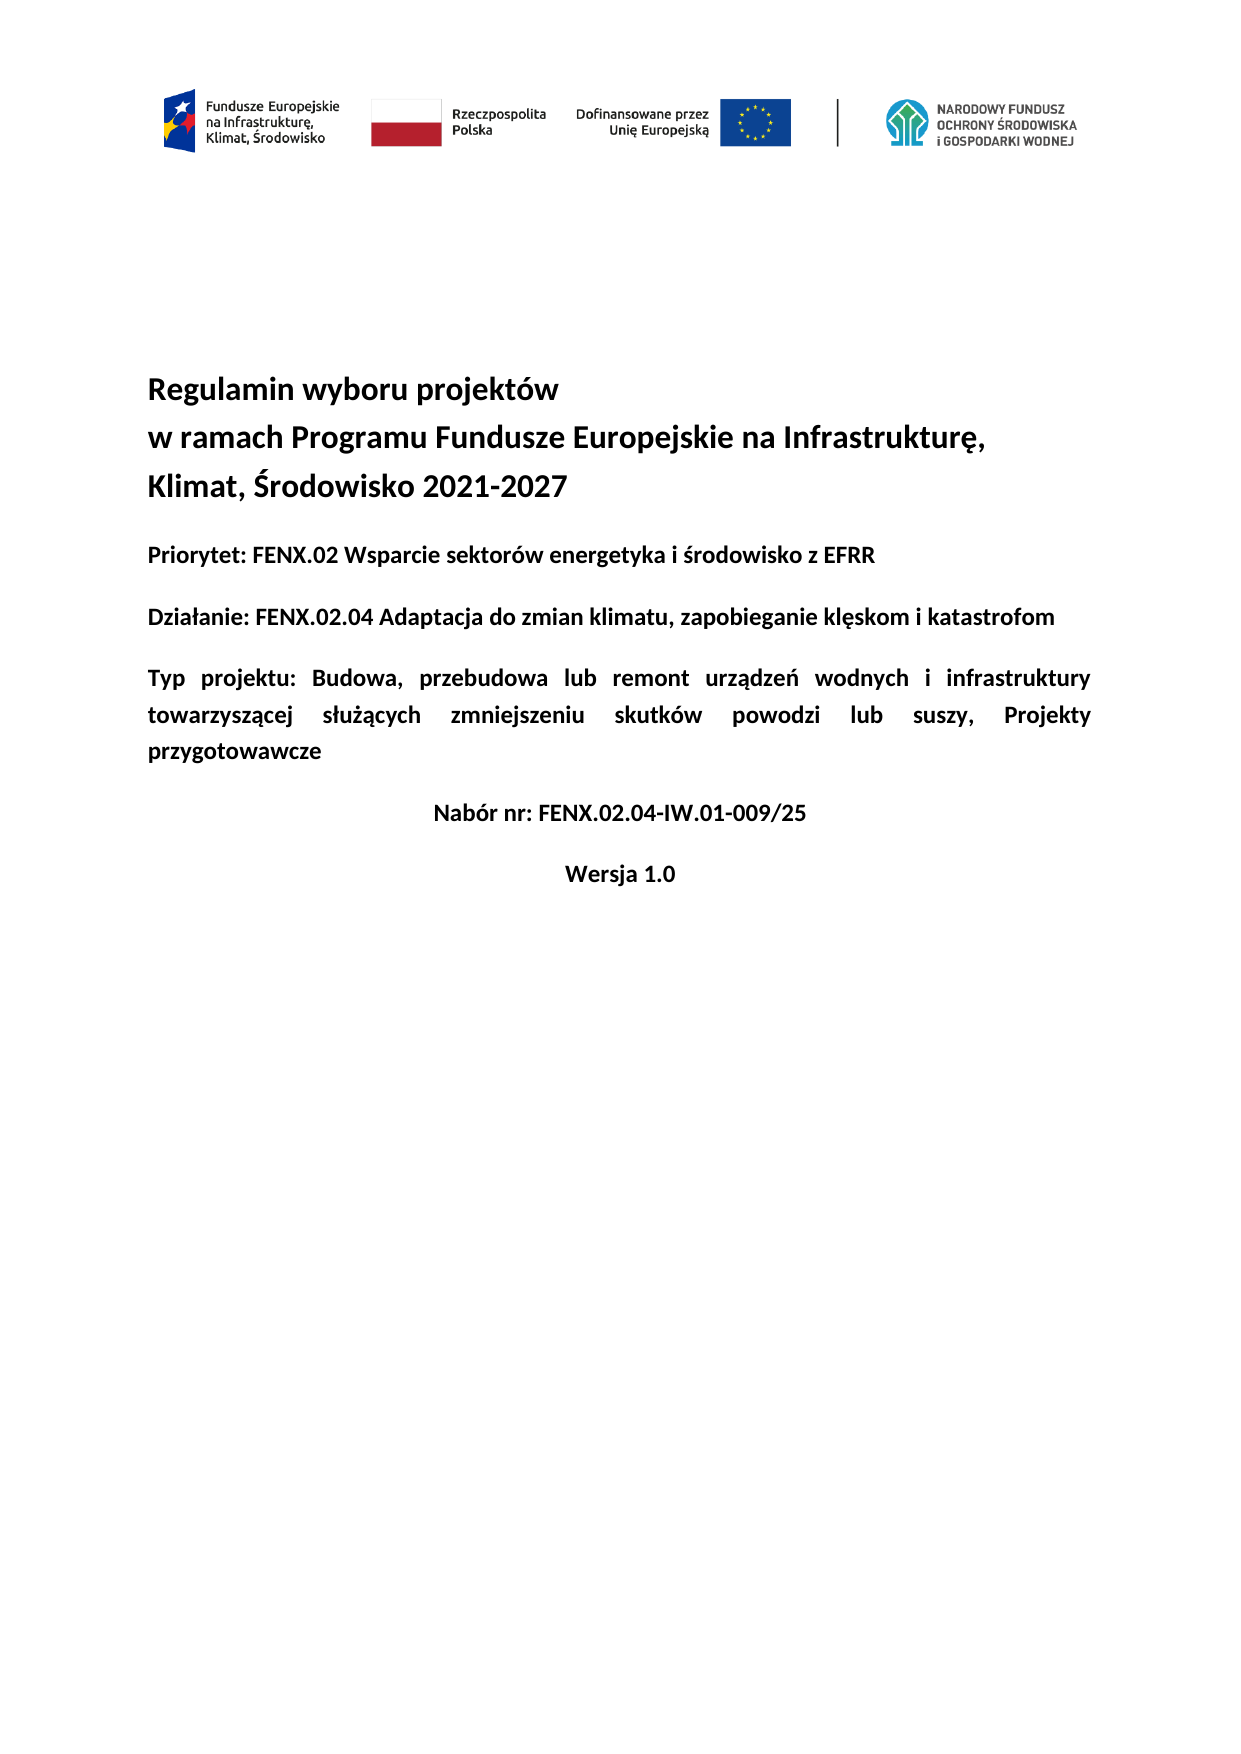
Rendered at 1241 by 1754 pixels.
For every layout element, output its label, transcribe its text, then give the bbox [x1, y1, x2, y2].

picture [147, 73, 1093, 168]
title Priorytet: FENX.02 Wsparcie sektorów energetyka i środowisko z EFRR [148, 539, 1092, 569]
title Regulamin wyboru projektów w ramach Programu Fundusze Europejskie na Infrastrukturę, Klimat, Środowisko 2021-2027 [148, 367, 1092, 506]
title Wersja 1.0 [148, 858, 1092, 889]
title Nabór nr: FENX.02.04-IW.01-009/25 [148, 797, 1092, 827]
title Typ projektu: Budowa, przebudowa lub remont urządzeń wodnych i infrastruktury towarzyszącej służących zmniejszeniu skutków powodzi lub suszy, Projekty przygotowawcze [148, 662, 1092, 766]
title Działanie: FENX.02.04 Adaptacja do zmian klimatu, zapobieganie klęskom i katastrofom [148, 601, 1092, 631]
